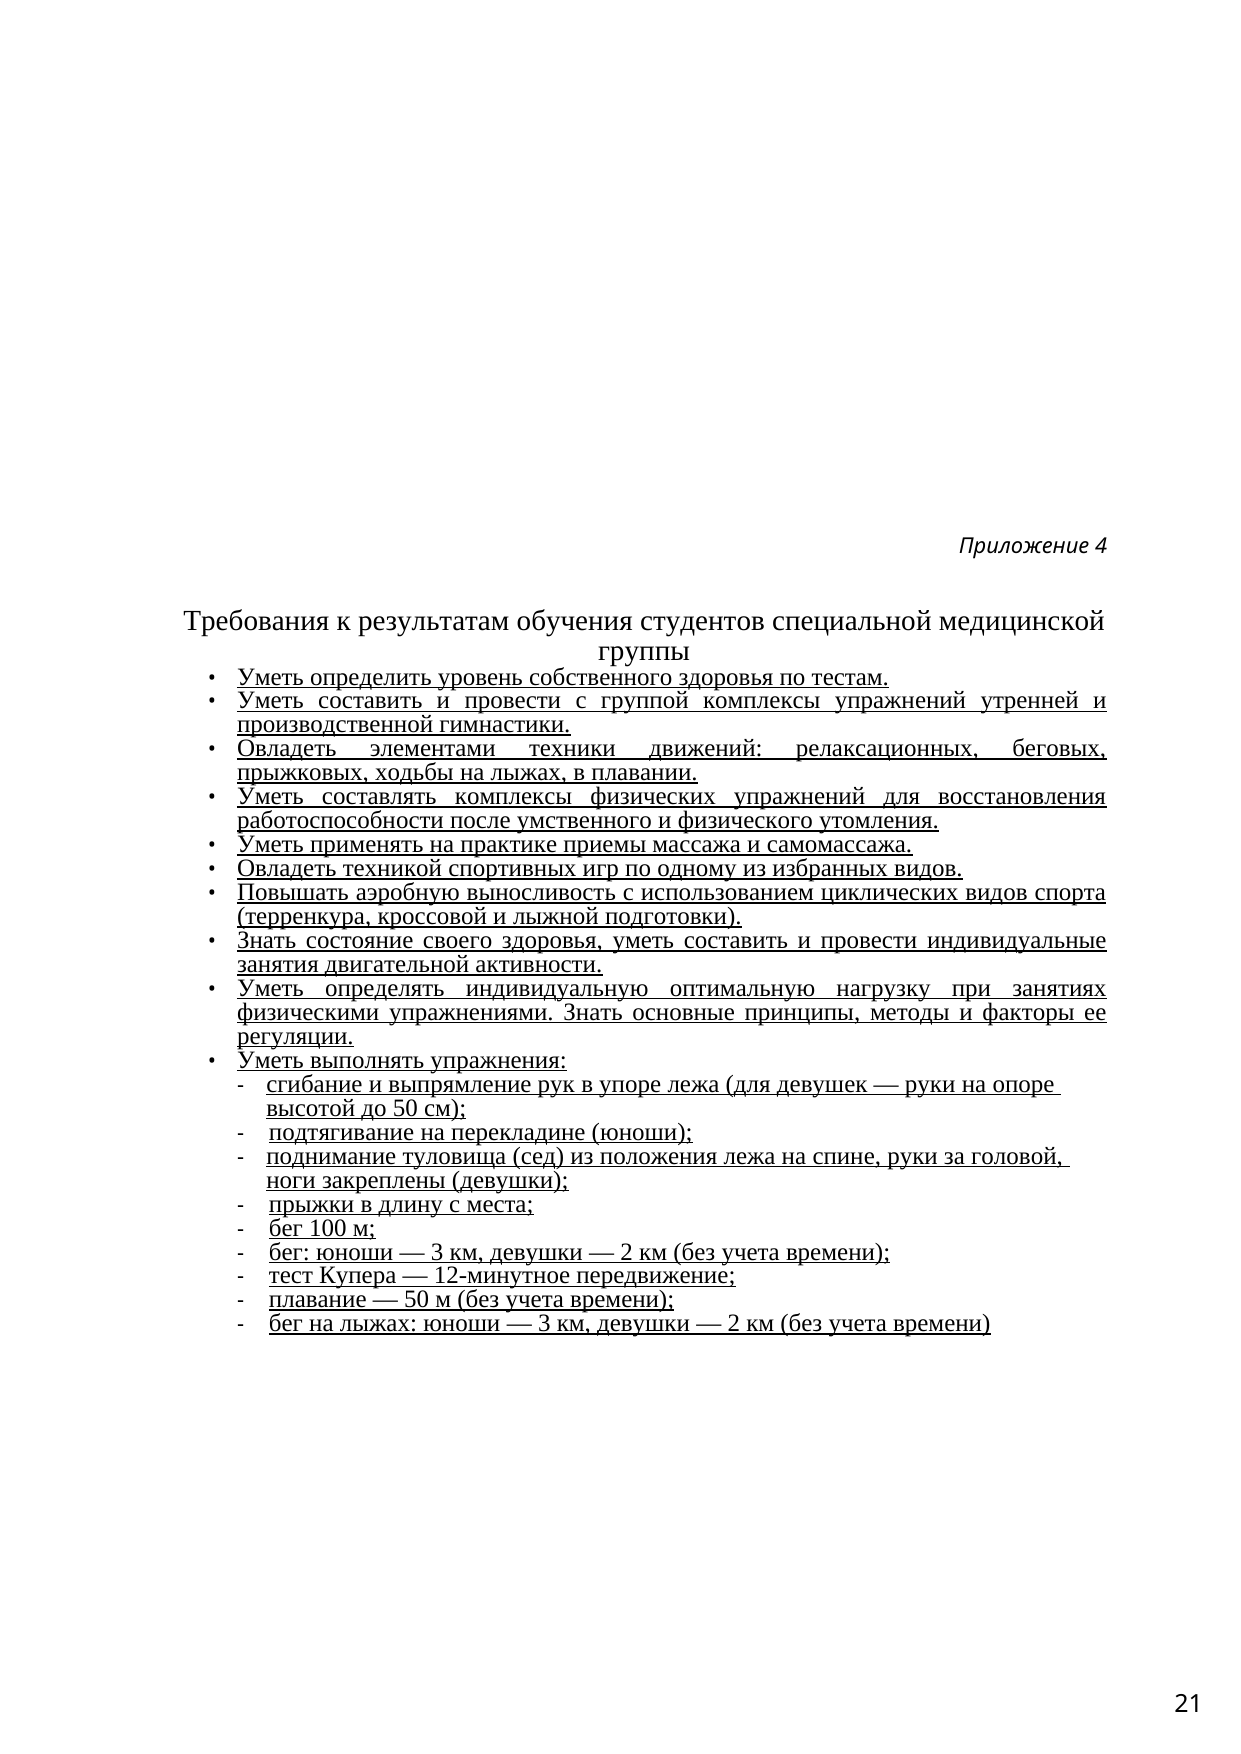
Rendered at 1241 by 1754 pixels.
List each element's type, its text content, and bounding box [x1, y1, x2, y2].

text Приложение 4 [176, 536, 1107, 558]
list бег: юноши — 3 км, девушки — 2 км (без учета времени); [237, 1241, 1107, 1265]
list Повышать аэробную выносливость с использованием циклических видов спорта (терренкура, кроссовой и лыжной подготовки). [208, 881, 1107, 929]
list Уметь составить и провести с группой комплексы упражнений утренней и производственной гимнастики. [208, 690, 1107, 738]
list тест Купера — 12-минутное передвижение; [237, 1265, 1107, 1289]
list Овладеть техникой спортивных игр по одному из избранных видов. [208, 857, 1107, 881]
list подтягивание на перекладине (юноши); [237, 1121, 1107, 1145]
list Уметь составлять комплексы физических упражнений для восстановления работоспособности после умственного и физического утомления. [208, 786, 1107, 833]
list Уметь выполнять упражнения: [208, 1049, 1107, 1073]
list Уметь применять на практике приемы массажа и самомассажа. [208, 833, 1107, 857]
list прыжки в длину с места; [237, 1193, 1107, 1217]
list Знать состояние своего здоровья, уметь составить и провести индивидуальные занятия двигательной активности. [208, 929, 1107, 977]
list бег на лыжах: юноши — 3 км, девушки — 2 км (без учета времени) [237, 1313, 1107, 1337]
text Требования к результатам обучения студентов специальной медицинской группы [181, 607, 1107, 666]
list сгибание и выпрямление рук в упоре лежа (для девушек — руки на опоре высотой до 50 см); [237, 1073, 1107, 1121]
list плавание — 50 м (без учета времени); [237, 1289, 1107, 1313]
list Овладеть элементами техники движений: релаксационных, беговых, прыжковых, ходьбы на лыжах, в плавании. [208, 738, 1107, 786]
list Уметь определять индивидуальную оптимальную нагрузку при занятиях физическими упражнениями. Знать основные принципы, методы и факторы ее регуляции. [208, 977, 1107, 1049]
list поднимание туловища (сед) из положения лежа на спине, руки за головой, ноги закреплены (девушки); [237, 1145, 1107, 1193]
list бег 100 м; [237, 1217, 1107, 1241]
list Уметь определить уровень собственного здоровья по тестам. [208, 666, 1107, 690]
